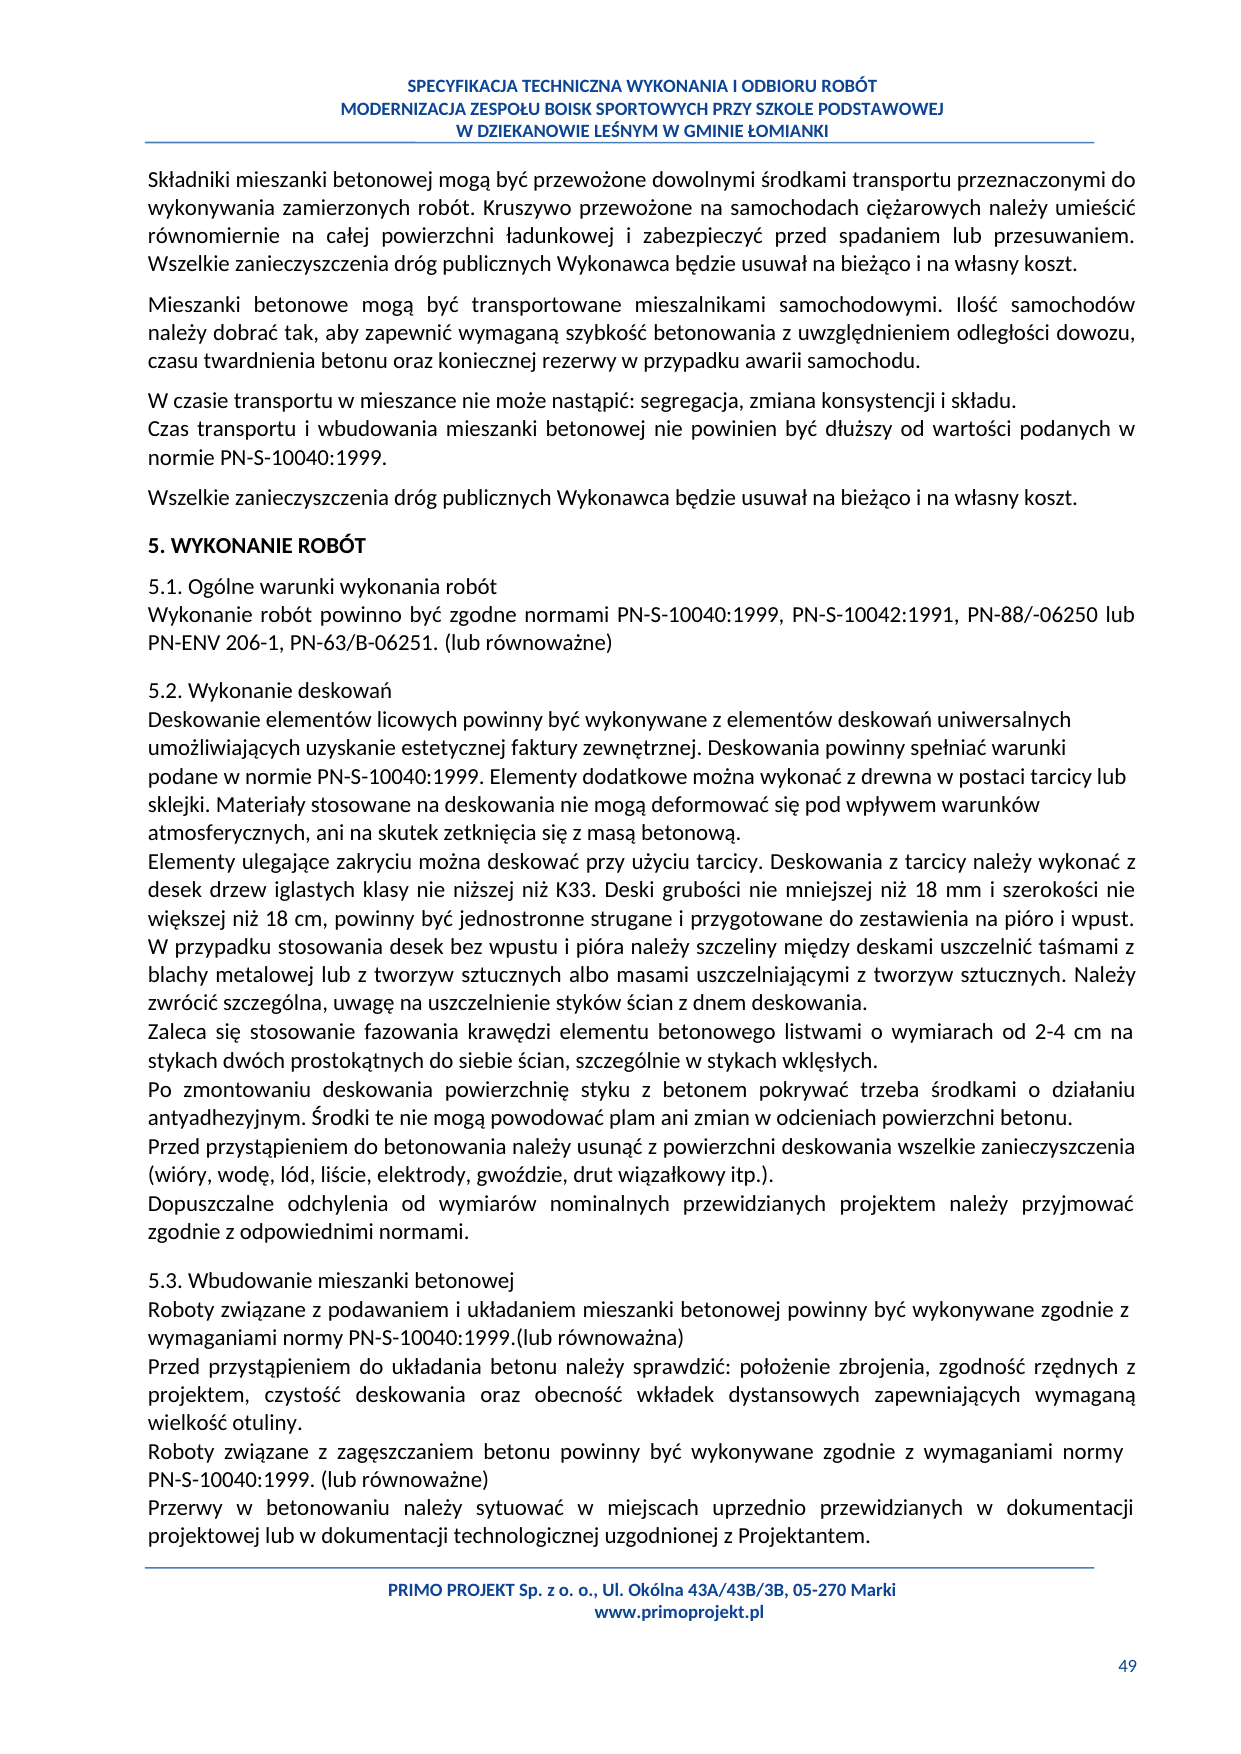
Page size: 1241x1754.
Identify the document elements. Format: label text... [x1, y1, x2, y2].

text Dopuszczalne odchylenia od wymiarów nominalnych przewidzianych projektem należy przyjmować zgodnie z odpowiednimi normami. [148, 1189, 1135, 1245]
text 5.2. Wykonanie deskowań [148, 676, 1137, 704]
text Deskowanie elementów licowych powinny być wykonywane z elementów deskowań uniwersalnych umożliwiających uzyskanie estetycznej faktury zewnętrznej. Deskowania powinny spełniać warunki podane w normie PN-S-10040:1999. Elementy dodatkowe można wykonać z drewna w postaci tarcicy lub sklejki. Materiały stosowane na deskowania nie mogą deformować się pod wpływem warunków atmosferycznych, ani na skutek zetknięcia się z masą betonową. [148, 705, 1135, 846]
text Roboty związane z podawaniem i układaniem mieszanki betonowej powinny być wykonywane zgodnie z wymaganiami normy PN-S-10040:1999.(lub równoważna) [148, 1295, 1131, 1351]
text Zaleca się stosowanie fazowania krawędzi elementu betonowego listwami o wymiarach od 2-4 cm na stykach dwóch prostokątnych do siebie ścian, szczególnie w stykach wklęsłych. [148, 1017, 1135, 1074]
text Czas transportu i wbudowania mieszanki betonowej nie powinien być dłuższy od wartości podanych w normie PN-S-10040:1999. [148, 414, 1137, 471]
text Wszelkie zanieczyszczenia dróg publicznych Wykonawca będzie usuwał na bieżąco i na własny koszt. [148, 483, 1137, 511]
text Roboty związane z zagęszczaniem betonu powinny być wykonywane zgodnie z wymaganiami normy PN-S-10040:1999. (lub równoważne) [148, 1437, 1135, 1493]
text Mieszanki betonowe mogą być transportowane mieszalnikami samochodowymi. Ilość samochodów należy dobrać tak, aby zapewnić wymaganą szybkość betonowania z uwzględnieniem odległości dowozu, czasu twardnienia betonu oraz koniecznej rezerwy w przypadku awarii samochodu. [148, 290, 1137, 374]
text Przed przystąpieniem do betonowania należy usunąć z powierzchni deskowania wszelkie zanieczyszczenia (wióry, wodę, lód, liście, elektrody, gwoździe, drut wiązałkowy itp.). [148, 1132, 1137, 1188]
text Po zmontowaniu deskowania powierzchnię styku z betonem pokrywać trzeba środkami o działaniu antyadhezyjnym. Środki te nie mogą powodować plam ani zmian w odcieniach powierzchni betonu. [148, 1075, 1137, 1131]
text Wykonanie robót powinno być zgodne normami PN-S-10040:1999, PN-S-10042:1991, PN-88/-06250 lub PN-ENV 206-1, PN-63/B-06251. (lub równoważne) [148, 600, 1137, 656]
text Przerwy w betonowaniu należy sytuować w miejscach uprzednio przewidzianych w dokumentacji projektowej lub w dokumentacji technologicznej uzgodnionej z Projektantem. [148, 1493, 1135, 1549]
text Przed przystąpieniem do układania betonu należy sprawdzić: położenie zbrojenia, zgodność rzędnych z projektem, czystość deskowania oraz obecność wkładek dystansowych zapewniających wymaganą wielkość otuliny. [148, 1352, 1137, 1436]
text 5.1. Ogólne warunki wykonania robót [148, 572, 1137, 600]
text W czasie transportu w mieszance nie może nastąpić: segregacja, zmiana konsystencji i składu. [148, 387, 1137, 414]
text 5. WYKONANIE ROBÓT [148, 531, 1137, 559]
text Składniki mieszanki betonowej mogą być przewożone dowolnymi środkami transportu przeznaczonymi do wykonywania zamierzonych robót. Kruszywo przewożone na samochodach ciężarowych należy umieścić równomiernie na całej powierzchni ładunkowej i zabezpieczyć przed spadaniem lub przesuwaniem. Wszelkie zanieczyszczenia dróg publicznych Wykonawca będzie usuwał na bieżąco i na własny koszt. [148, 165, 1137, 277]
text Elementy ulegające zakryciu można deskować przy użyciu tarcicy. Deskowania z tarcicy należy wykonać z desek drzew iglastych klasy nie niższej niż K33. Deski grubości nie mniejszej niż 18 mm i szerokości nie większej niż 18 cm, powinny być jednostronne strugane i przygotowane do zestawienia na pióro i wpust. W przypadku stosowania desek bez wpustu i pióra należy szczeliny między deskami uszczelnić taśmami z blachy metalowej lub z tworzyw sztucznych albo masami uszczelniającymi z tworzyw sztucznych. Należy zwrócić szczególna, uwagę na uszczelnienie styków ścian z dnem deskowania. [148, 847, 1137, 1016]
text 5.3. Wbudowanie mieszanki betonowej [148, 1266, 1137, 1294]
